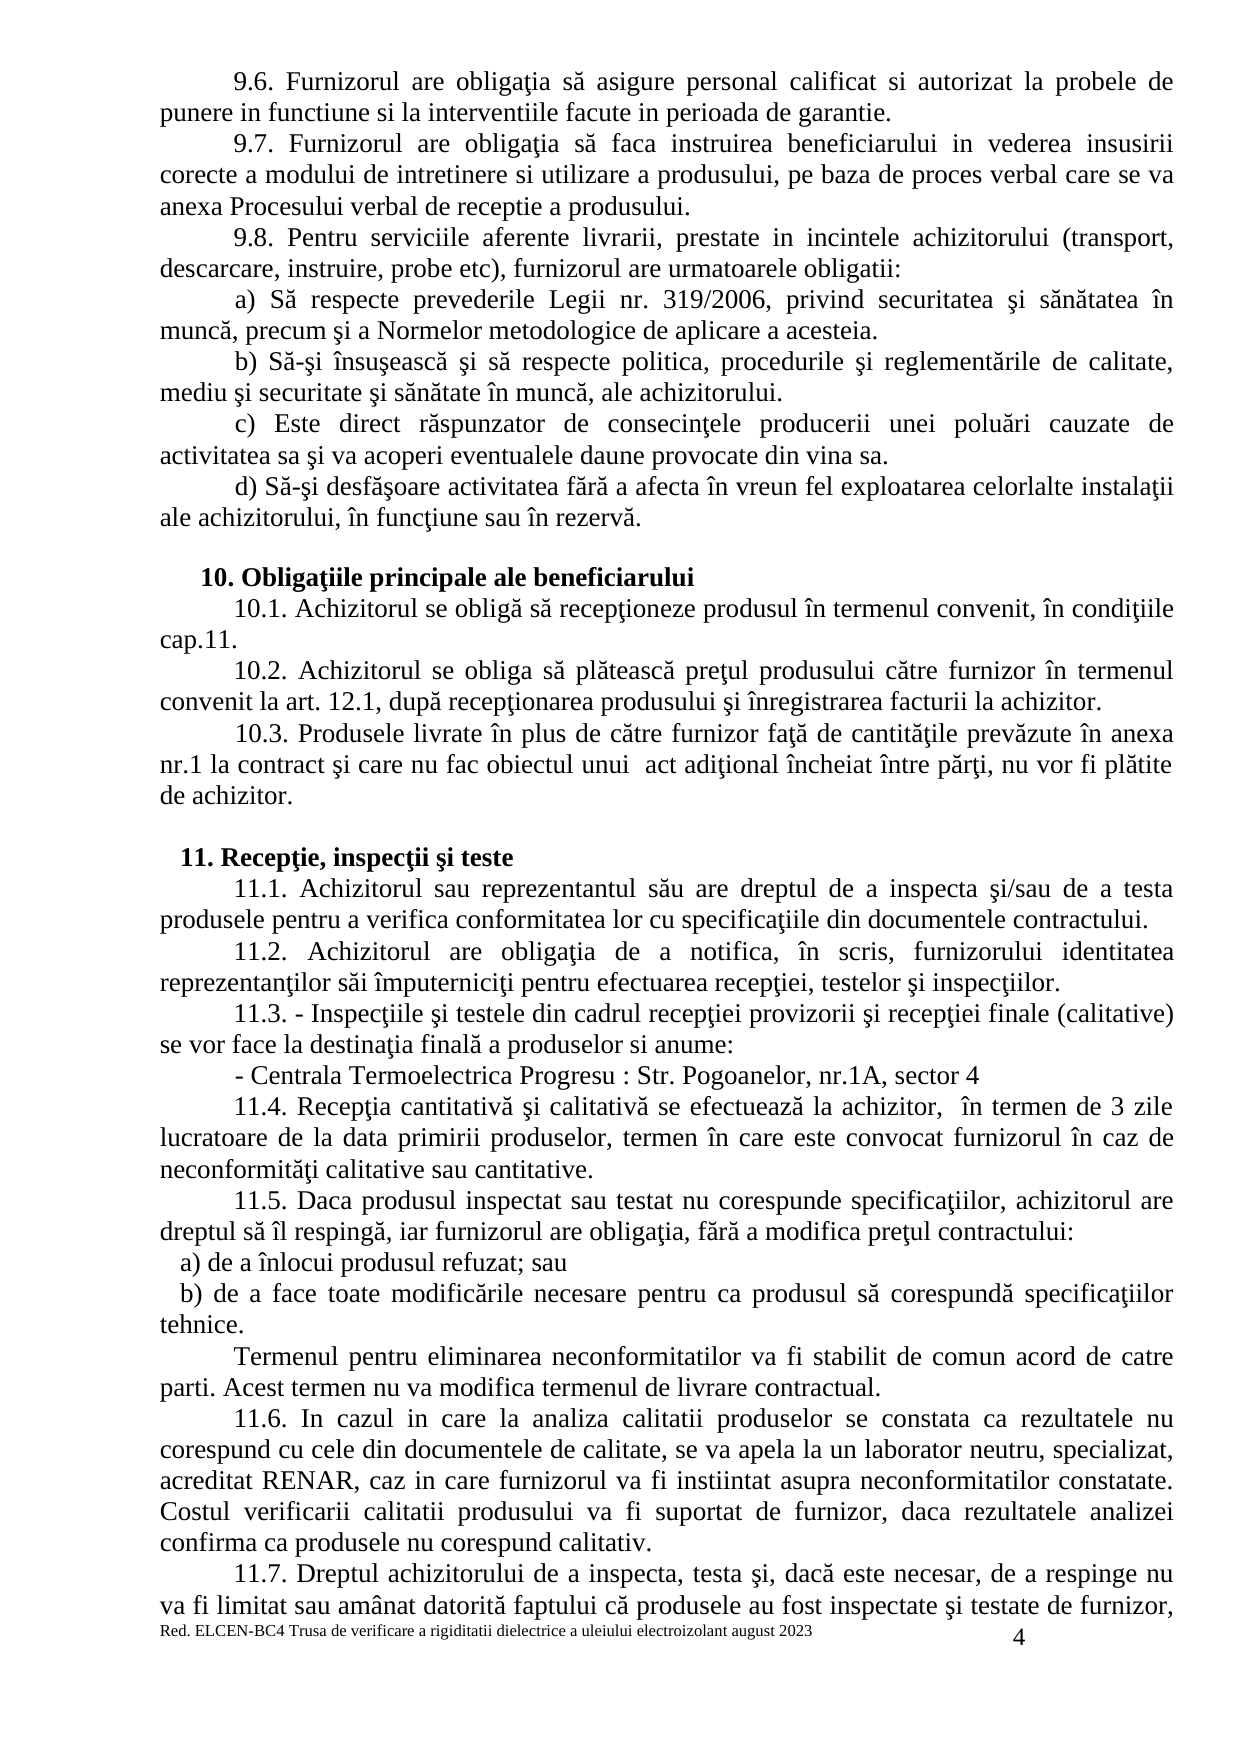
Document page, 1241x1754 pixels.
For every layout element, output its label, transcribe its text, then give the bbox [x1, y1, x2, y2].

text d) Să-şi desfăşoare activitatea fără a afecta în vreun fel exploatarea celorlalte instalaţii ale achizitorului, în funcţiune sau în rezervă. [159, 470, 1175, 532]
text 10.2. Achizitorul se obliga să plătească preţul produsului către furnizor în termenul convenit la art. 12.1, după recepţionarea produsului şi înregistrarea facturii la achizitor. [159, 654, 1175, 717]
text a) de a înlocui produsul refuzat; sau [159, 1246, 1175, 1277]
text 11.1. Achizitorul sau reprezentantul său are dreptul de a inspecta şi/sau de a testa produsele pentru a verifica conformitatea lor cu specificaţiile din documentele contractului. [159, 872, 1175, 935]
text a) Să respecte prevederile Legii nr. 319/2006, privind securitatea şi sănătatea în muncă, precum şi a Normelor metodologice de aplicare a acesteia. [159, 283, 1175, 345]
text 9.7. Furnizorul are obligaţia să faca instruirea beneficiarului in vederea insusirii corecte a modului de intretinere si utilizare a produsului, pe baza de proces verbal care se va anexa Procesului verbal de receptie a produsului. [159, 127, 1175, 221]
text 9.6. Furnizorul are obligaţia să asigure personal calificat si autorizat la probele de punere in functiune si la interventiile facute in perioada de garantie. [159, 65, 1175, 127]
text 9.8. Pentru serviciile aferente livrarii, prestate in incintele achizitorului (transport, descarcare, instruire, probe etc), furnizorul are urmatoarele obligatii: [159, 221, 1175, 283]
text Termenul pentru eliminarea neconformitatilor va fi stabilit de comun acord de catre parti. Acest termen nu va modifica termenul de livrare contractual. [159, 1339, 1175, 1402]
text 10.1. Achizitorul se obligă să recepţioneze produsul în termenul convenit, în condiţiile cap.11. [159, 592, 1175, 654]
text b) de a face toate modificările necesare pentru ca produsul să corespundă specificaţiilor tehnice. [159, 1277, 1175, 1339]
text c) Este direct răspunzator de consecinţele producerii unei poluări cauzate de activitatea sa şi va acoperi eventualele daune provocate din vina sa. [159, 408, 1175, 470]
text 11.4. Recepţia cantitativă şi calitativă se efectuează la achizitor, în termen de 3 zile lucratoare de la data primirii produselor, termen în care este convocat furnizorul în caz de neconformităţi calitative sau cantitative. [159, 1090, 1175, 1184]
text 11.6. In cazul in care la analiza calitatii produselor se constata ca rezultatele nu corespund cu cele din documentele de calitate, se va apela la un laborator neutru, specializat, acreditat RENAR, caz in care furnizorul va fi instiintat asupra neconformitatilor constatate. Costul verificarii calitatii produsului va fi suportat de furnizor, daca rezultatele analizei confirma ca produsele nu corespund calitativ. [159, 1402, 1175, 1558]
text - Centrala Termoelectrica Progresu : Str. Pogoanelor, nr.1A, sector 4 [159, 1059, 1175, 1090]
text 11. Recepţie, inspecţii şi teste [159, 841, 1175, 872]
text 11.2. Achizitorul are obligaţia de a notifica, în scris, furnizorului identitatea reprezentanţilor săi împuterniciţi pentru efectuarea recepţiei, testelor şi inspecţiilor. [159, 935, 1175, 997]
text 10. Obligaţiile principale ale beneficiarului [159, 561, 1175, 592]
text 11.3. - Inspecţiile şi testele din cadrul recepţiei provizorii şi recepţiei finale (calitative) se vor face la destinaţia finală a produselor si anume: [159, 997, 1175, 1059]
text b) Să-şi însuşească şi să respecte politica, procedurile şi reglementările de calitate, mediu şi securitate şi sănătate în muncă, ale achizitorului. [159, 345, 1175, 408]
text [159, 1558, 1175, 1620]
text 11.5. Daca produsul inspectat sau testat nu corespunde specificaţiilor, achizitorul are dreptul să îl respingă, iar furnizorul are obligaţia, fără a modifica preţul contractului: [159, 1184, 1175, 1246]
text 10.3. Produsele livrate în plus de către furnizor faţă de cantităţile prevăzute în anexa nr.1 la contract şi care nu fac obiectul unui act adiţional încheiat între părţi, nu vor fi plătite de achizitor. [159, 717, 1175, 810]
